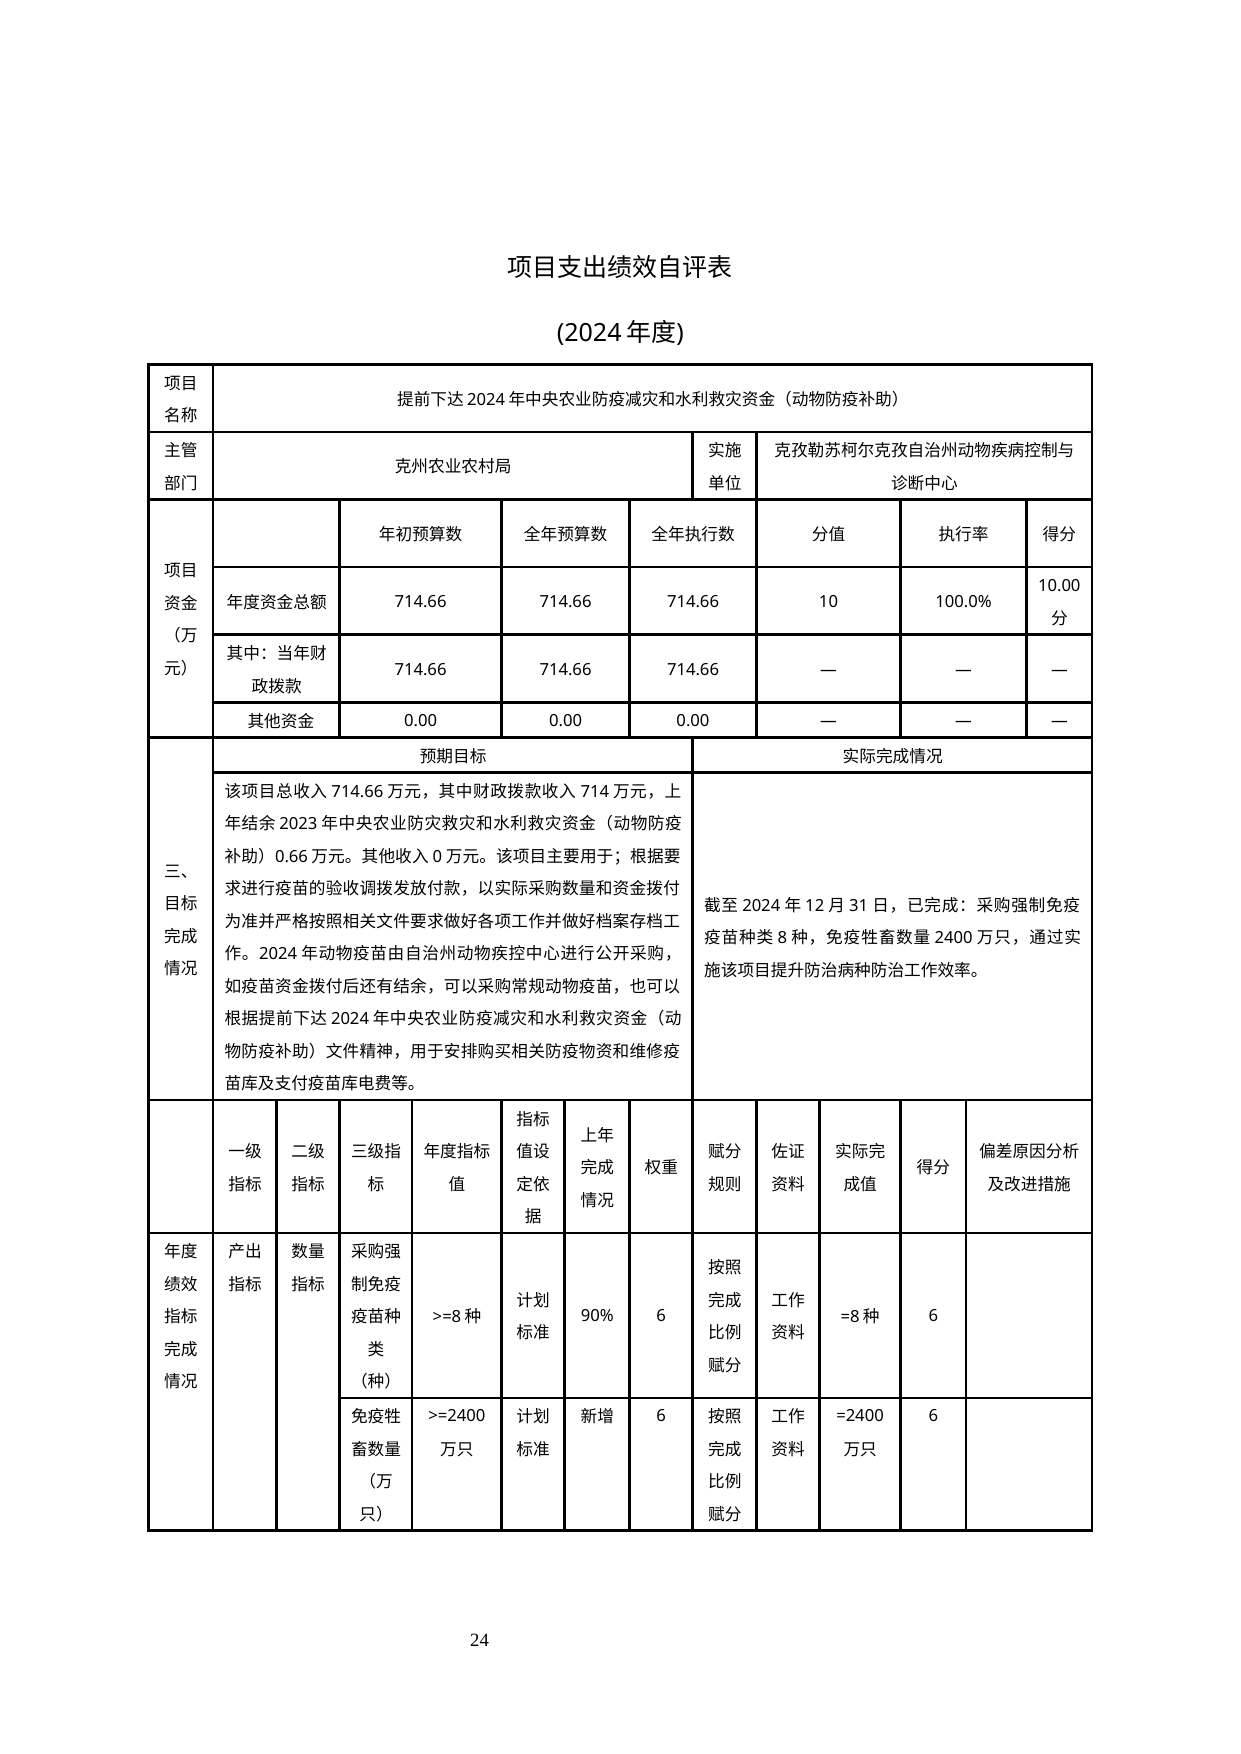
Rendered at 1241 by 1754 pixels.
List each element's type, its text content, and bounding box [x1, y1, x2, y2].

table_cell 克孜勒苏柯尔克孜自治州动物疾病控制与诊断中心 [758, 433, 1091, 498]
table_cell 实际完成值 [821, 1101, 899, 1231]
table_cell 新增 [566, 1399, 628, 1529]
table_cell 年度资金总额 [214, 568, 338, 633]
table_cell =8种 [821, 1234, 899, 1396]
table_cell — [758, 704, 899, 736]
table_cell 其中：当年财政拨款 [214, 636, 338, 701]
table_cell 克州农业农村局 [214, 433, 691, 498]
table_cell 采购强制免疫疫苗种类（种） [341, 1234, 411, 1396]
table_cell >=2400万只 [413, 1399, 500, 1529]
table_cell 6 [902, 1234, 965, 1396]
table_cell 偏差原因分析及改进措施 [967, 1101, 1091, 1231]
table_cell 实际完成情况 [694, 739, 1091, 771]
table_cell 90% [566, 1234, 628, 1396]
table_cell 全年执行数 [631, 501, 755, 566]
table_cell 年度绩效指标完成情况 [150, 1234, 212, 1529]
table_cell 项目名称 [150, 366, 212, 431]
table_cell 计划标准 [503, 1399, 563, 1529]
table_cell 10.00分 [1028, 568, 1091, 633]
table_cell 0.00 [503, 704, 628, 736]
table_cell 赋分规则 [694, 1101, 755, 1231]
table_cell 得分 [902, 1101, 965, 1231]
table_cell — [902, 636, 1025, 701]
table_cell 年初预算数 [341, 501, 500, 566]
table_cell 免疫牲畜数量（万只） [341, 1399, 411, 1529]
table_cell 0.00 [631, 704, 755, 736]
table_cell 该项目总收入714.66万元，其中财政拨款收入714万元，上年结余2023年中央农业防灾救灾和水利救灾资金（动物防疫补助）0.66万元。其他收入0万元。该项目主要用于；根据要求进行疫苗的验收调拨发放付款，以实际采购数量和资金拨付为准并严格按照相关文件要求做好各项工作并做好档案存档工作。2024年动物疫苗由自治州动物疾控中心进行公开采购，如疫苗资金拨付后还有结余，可以采购常规动物疫苗，也可以根据提前下达2024年中央农业防疫减灾和水利救灾资金（动物防疫补助）文件精神，用于安排购买相关防疫物资和维修疫苗库及支付疫苗库电费等。 [214, 774, 691, 1099]
table_cell 权重 [631, 1101, 691, 1231]
table_cell 截至2024年12月31日，已完成：采购强制免疫疫苗种类8种，免疫牲畜数量2400万只，通过实施该项目提升防治病种防治工作效率。 [694, 774, 1091, 1099]
table_cell 6 [631, 1399, 691, 1529]
table_cell 全年预算数 [503, 501, 628, 566]
table_cell 预期目标 [214, 739, 691, 771]
table_cell 按照完成比例赋分 [694, 1234, 755, 1396]
table_cell — [902, 704, 1025, 736]
table_cell [967, 1234, 1091, 1396]
table_cell 按照完成比例赋分 [694, 1399, 755, 1529]
table_cell 主管部门 [150, 433, 212, 498]
table_cell 执行率 [902, 501, 1025, 566]
table_cell 指标值设定依据 [503, 1101, 563, 1231]
table_cell [967, 1399, 1091, 1529]
table_cell 三级指标 [341, 1101, 411, 1231]
table_cell 10 [758, 568, 899, 633]
table_cell 6 [902, 1399, 965, 1529]
table_cell =2400万只 [821, 1399, 899, 1529]
table_cell — [1028, 704, 1091, 736]
table_cell 产出指标 [214, 1234, 275, 1529]
table_cell — [758, 636, 899, 701]
table_cell 其他资金 [214, 704, 338, 736]
table_cell 714.66 [631, 636, 755, 701]
table_cell 714.66 [631, 568, 755, 633]
table_cell 提前下达2024年中央农业防疫减灾和水利救灾资金（动物防疫补助） [214, 366, 1091, 431]
table_cell 三、目标完成情况 [150, 739, 212, 1099]
table_cell (2024年度) [148, 298, 1092, 363]
table_cell 项目资金 （万元） [150, 501, 212, 736]
table_cell >=8种 [413, 1234, 500, 1396]
table_cell 714.66 [341, 568, 500, 633]
table_cell 100.0% [902, 568, 1025, 633]
table_cell 年度指标值 [413, 1101, 500, 1231]
table_cell 数量指标 [278, 1234, 338, 1529]
table_cell 工作资料 [758, 1234, 818, 1396]
table_cell 得分 [1028, 501, 1091, 566]
table_cell 714.66 [503, 636, 628, 701]
table_cell 佐证资料 [758, 1101, 818, 1231]
table_cell — [1028, 636, 1091, 701]
table_cell 6 [631, 1234, 691, 1396]
table_cell 分值 [758, 501, 899, 566]
table_cell 0.00 [341, 704, 500, 736]
table_cell 工作资料 [758, 1399, 818, 1529]
table_cell 上年完成情况 [566, 1101, 628, 1231]
table_cell [214, 501, 338, 566]
table_header 项目支出绩效自评表 [148, 233, 1092, 298]
table_cell [150, 1101, 212, 1231]
table_cell 714.66 [503, 568, 628, 633]
table_cell 714.66 [341, 636, 500, 701]
table_cell 实施单位 [694, 433, 755, 498]
table_cell 计划标准 [503, 1234, 563, 1396]
table_cell 二级指标 [278, 1101, 338, 1231]
table_cell 一级指标 [214, 1101, 275, 1231]
